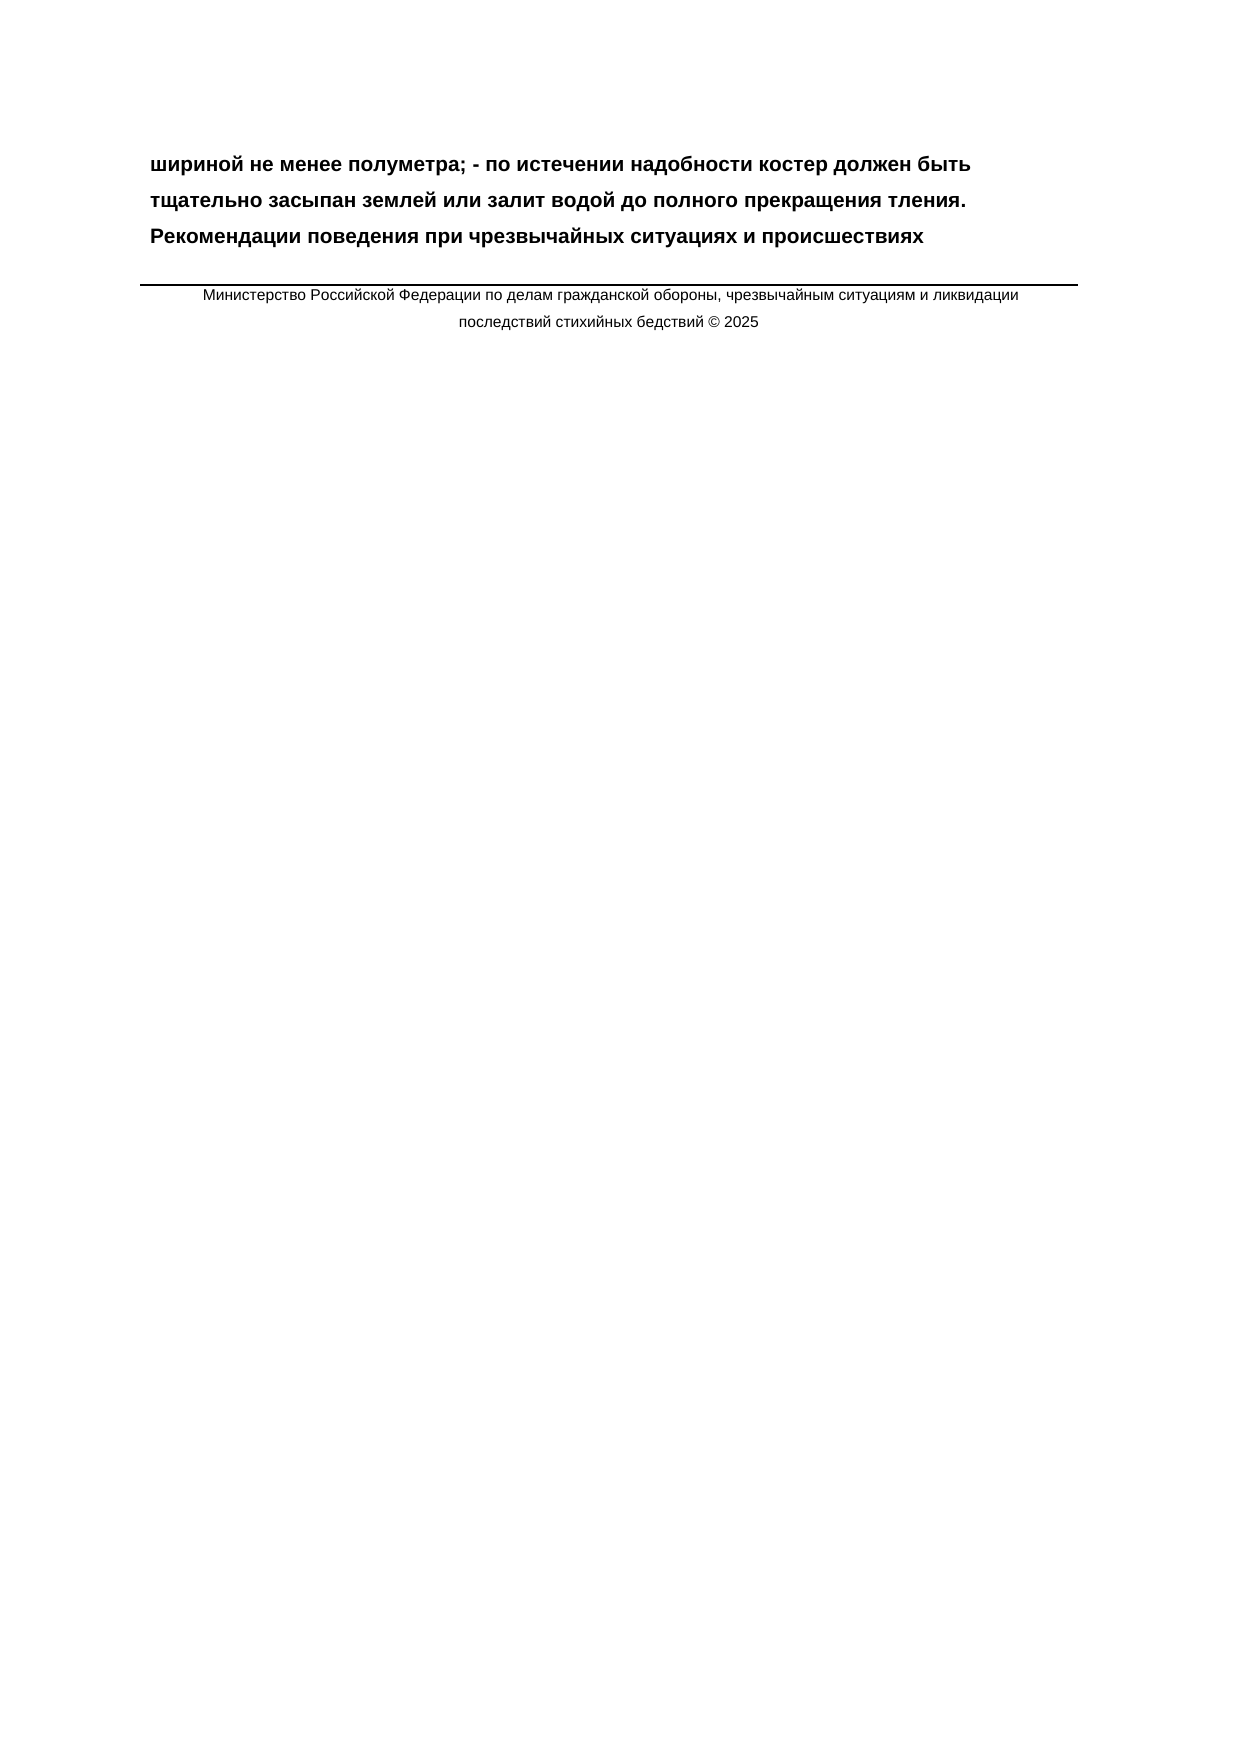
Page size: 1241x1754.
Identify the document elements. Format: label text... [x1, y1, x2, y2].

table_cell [140, 150, 1078, 284]
table_cell Министерство Российской Федерации по делам гражданской обороны, чрезвычайным ситуациям и ликвидации последствий стихийных бедствий © 2025 [140, 286, 1078, 368]
